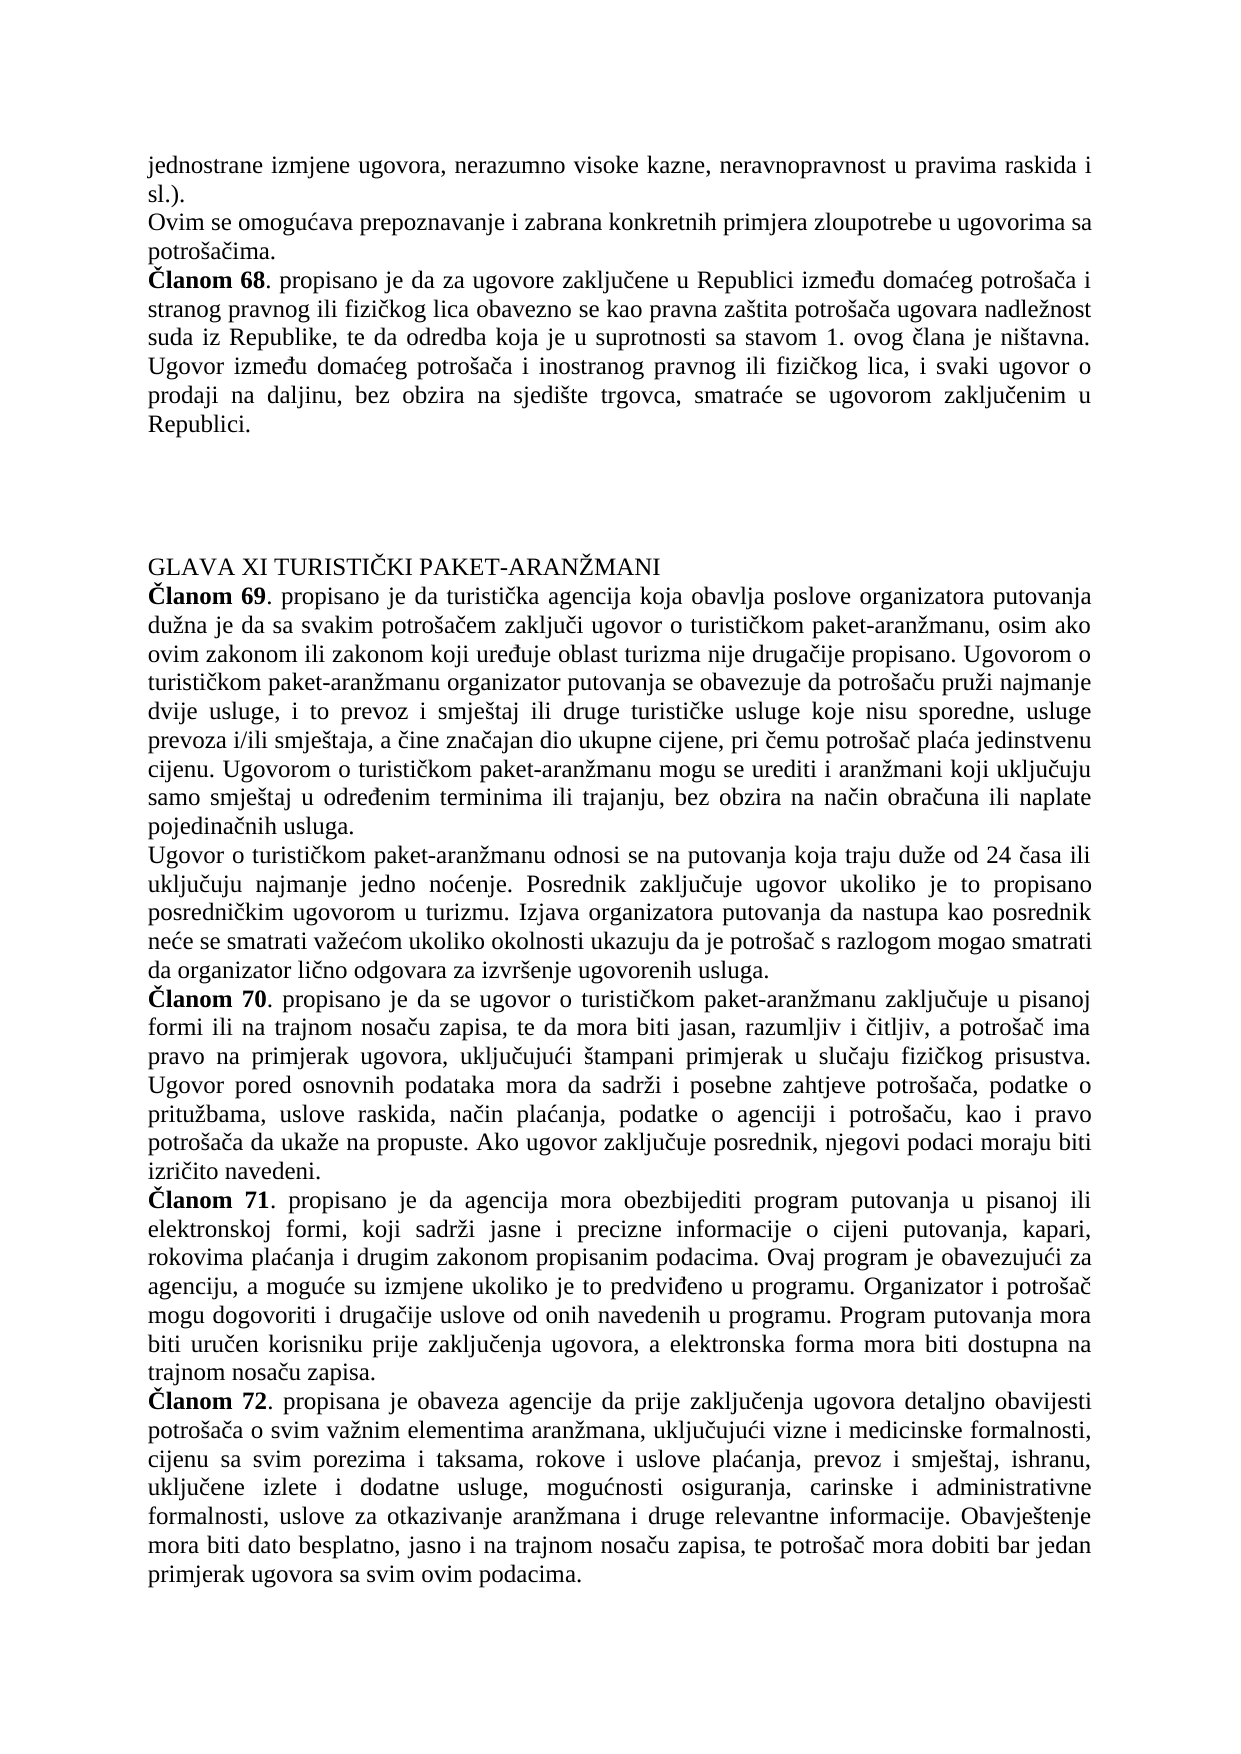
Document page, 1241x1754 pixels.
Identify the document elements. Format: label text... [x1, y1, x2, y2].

text Članom 68. propisano je da za ugovore zaključene u Republici između domaćeg potrošača i stranog pravnog ili fizičkog lica obavezno se kao pravna zaštita potrošača ugovara nadležnost suda iz Republike, te da odredba koja je u suprotnosti sa stavom 1. ovog člana je ništavna. Ugovor između domaćeg potrošača i inostranog pravnog ili fizičkog lica, i svaki ugovor o prodaji na daljinu, bez obzira na sjedište trgovca, smatraće se ugovorom zaključenim u Republici. [148, 265, 1092, 437]
text Ovim se omogućava prepoznavanje i zabrana konkretnih primjera zloupotrebe u ugovorima sa potrošačima. [148, 207, 1092, 265]
text Članom 70. propisano je da se ugovor o turističkom paket-aranžmanu zaključuje u pisanoj formi ili na trajnom nosaču zapisa, te da mora biti jasan, razumljiv i čitljiv, a potrošač ima pravo na primjerak ugovora, uključujući štampani primjerak u slučaju fizičkog prisustva. Ugovor pored osnovnih podataka mora da sadrži i posebne zahtjeve potrošača, podatke o pritužbama, uslove raskida, način plaćanja, podatke o agenciji i potrošaču, kao i pravo potrošača da ukaže na propuste. Ako ugovor zaključuje posrednik, njegovi podaci moraju biti izričito navedeni. [148, 984, 1092, 1185]
text Članom 69. propisano je da turistička agencija koja obavlja poslove organizatora putovanja dužna je da sa svakim potrošačem zaključi ugovor o turističkom paket-aranžmanu, osim ako ovim zakonom ili zakonom koji uređuje oblast turizma nije drugačije propisano. Ugovorom o turističkom paket-aranžmanu organizator putovanja se obavezuje da potrošaču pruži najmanje dvije usluge, i to prevoz i smještaj ili druge turističke usluge koje nisu sporedne, usluge prevoza i/ili smještaja, a čine značajan dio ukupne cijene, pri čemu potrošač plaća jedinstvenu cijenu. Ugovorom o turističkom paket-aranžmanu mogu se urediti i aranžmani koji uključuju samo smještaj u određenim terminima ili trajanju, bez obzira na način obračuna ili naplate pojedinačnih usluga. [148, 581, 1092, 840]
text GLAVA XI TURISTIČKI PAKET-ARANŽMANI [148, 552, 1092, 581]
text Ugovor o turističkom paket-aranžmanu odnosi se na putovanja koja traju duže od 24 časa ili uključuju najmanje jedno noćenje. Posrednik zaključuje ugovor ukoliko je to propisano posredničkim ugovorom u turizmu. Izjava organizatora putovanja da nastupa kao posrednik neće se smatrati važećom ukoliko okolnosti ukazuju da je potrošač s razlogom mogao smatrati da organizator lično odgovara za izvršenje ugovorenih usluga. [148, 840, 1092, 984]
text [148, 150, 1092, 207]
text Članom 72. propisana je obaveza agencije da prije zaključenja ugovora detaljno obavijesti potrošača o svim važnim elementima aranžmana, uključujući vizne i medicinske formalnosti, cijenu sa svim porezima i taksama, rokove i uslove plaćanja, prevoz i smještaj, ishranu, uključene izlete i dodatne usluge, mogućnosti osiguranja, carinske i administrativne formalnosti, uslove za otkazivanje aranžmana i druge relevantne informacije. Obavještenje mora biti dato besplatno, jasno i na trajnom nosaču zapisa, te potrošač mora dobiti bar jedan primjerak ugovora sa svim ovim podacima. [148, 1386, 1092, 1587]
text Članom 71. propisano je da agencija mora obezbijediti program putovanja u pisanoj ili elektronskoj formi, koji sadrži jasne i precizne informacije o cijeni putovanja, kapari, rokovima plaćanja i drugim zakonom propisanim podacima. Ovaj program je obavezujući za agenciju, a moguće su izmjene ukoliko je to predviđeno u programu. Organizator i potrošač mogu dogovoriti i drugačije uslove od onih navedenih u programu. Program putovanja mora biti uručen korisniku prije zaključenja ugovora, a elektronska forma mora biti dostupna na trajnom nosaču zapisa. [148, 1185, 1092, 1386]
